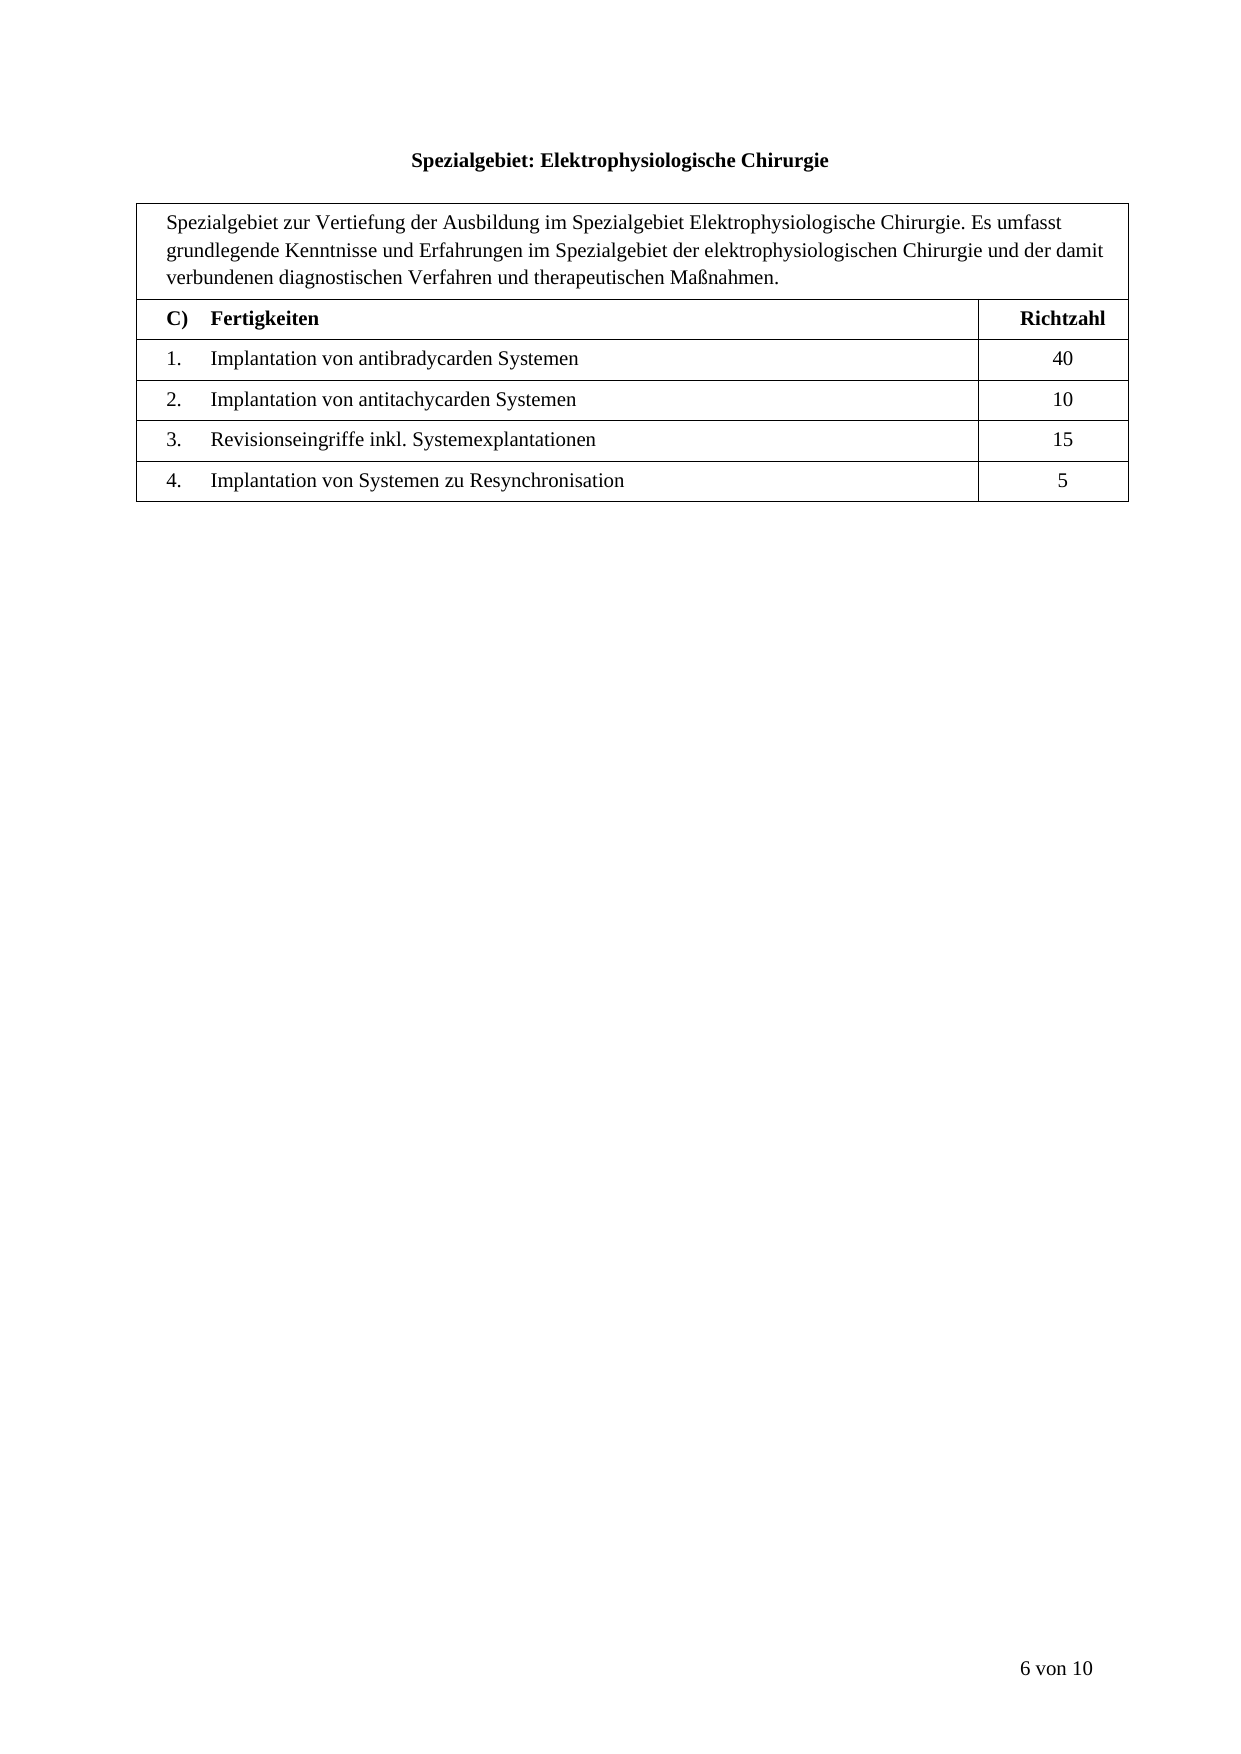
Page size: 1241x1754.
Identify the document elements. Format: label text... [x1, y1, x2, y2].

table_cell Implantation von Systemen zu Resynchronisation [137, 462, 978, 501]
table_cell 5 [979, 462, 1128, 501]
table_cell Implantation von antitachycarden Systemen [137, 381, 978, 420]
table_cell 15 [979, 421, 1128, 461]
text Spezialgebiet: Elektrophysiologische Chirurgie [148, 148, 1092, 172]
table_cell 40 [979, 340, 1128, 380]
table_cell Implantation von antibradycarden Systemen [137, 340, 978, 380]
table_cell 10 [979, 381, 1128, 420]
table_cell C) Fertigkeiten [137, 300, 978, 339]
table_header Spezialgebiet zur Vertiefung der Ausbildung im Spezialgebiet Elektrophysiologische Chirurgie. Es umfasst grundlegende Kenntnisse und Erfahrungen im Spezialgebiet der elektrophysiologischen Chirurgie und der damit verbundenen diagnostischen Verfahren und therapeutischen Maßnahmen. [137, 204, 1128, 299]
table_cell Revisionseingriffe inkl. Systemexplantationen [137, 421, 978, 461]
table_cell Richtzahl [979, 300, 1128, 339]
